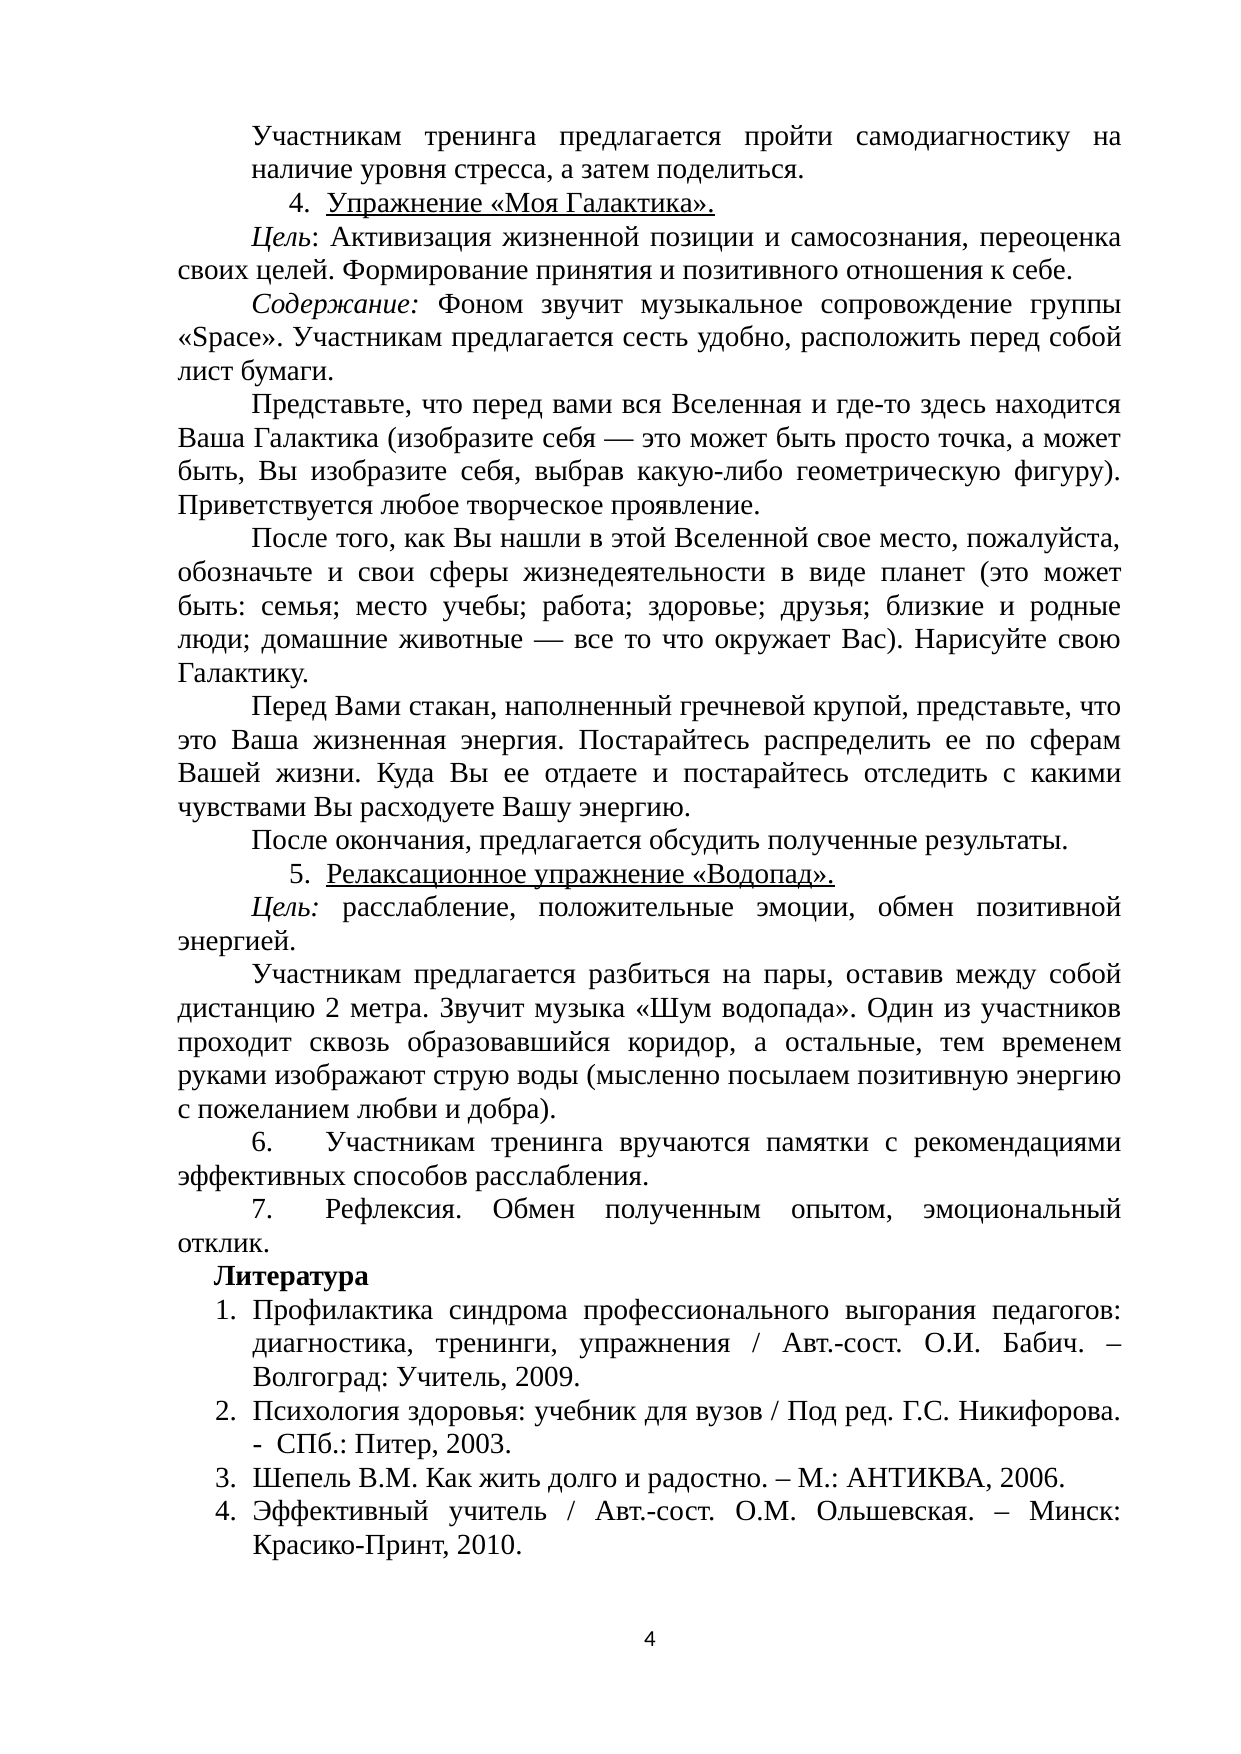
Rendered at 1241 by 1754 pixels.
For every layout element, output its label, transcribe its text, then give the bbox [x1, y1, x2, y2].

list Релаксационное упражнение «Водопад». [289, 856, 1122, 889]
text Представьте, что перед вами вся Вселенная и где-то здесь находится Ваша Галактика (изобразите себя — это может быть просто точка, а может быть, Вы изобразите себя, выбрав какую-либо геометрическую фигуру). Приветствуется любое творческое проявление. [177, 386, 1122, 521]
list Профилактика синдрома профессионального выгорания педагогов: диагностика, тренинги, упражнения / Авт.-сост. О.И. Бабич. – Волгоград: Учитель, 2009. [215, 1292, 1122, 1393]
text Перед Вами стакан, наполненный гречневой крупой, представьте, что это Ваша жизненная энергия. Постарайтесь распределить ее по сферам Вашей жизни. Куда Вы ее отдаете и постарайтесь отследить с какими чувствами Вы расходуете Вашу энергию. [177, 688, 1122, 822]
list Психология здоровья: учебник для вузов / Под ред. Г.С. Никифорова. - СПб.: Питер, 2003. [215, 1393, 1122, 1460]
list Участникам тренинга вручаются памятки с рекомендациями эффективных способов расслабления. [177, 1124, 1122, 1191]
text Цель: расслабление, положительные эмоции, обмен позитивной энергией. [177, 889, 1122, 957]
list Эффективный учитель / Авт.-сост. О.М. Ольшевская. – Минск: Красико-Принт, 2010. [215, 1493, 1122, 1560]
text После окончания, предлагается обсудить полученные результаты. [177, 822, 1122, 856]
text Цель: Активизация жизненной позиции и самосознания, переоценка своих целей. Формирование принятия и позитивного отношения к себе. [177, 219, 1122, 286]
text После того, как Вы нашли в этой Вселенной свое место, пожалуйста, обозначьте и свои сферы жизнедеятельности в виде планет (это может быть: семья; место учебы; работа; здоровье; друзья; близкие и родные люди; домашние животные — все то что окружает Вас). Нарисуйте свою Галактику. [177, 521, 1122, 688]
text Содержание: Фоном звучит музыкальное сопровождение группы «Space». Участникам предлагается сесть удобно, расположить перед собой лист бумаги. [177, 286, 1122, 386]
list Упражнение «Моя Галактика». [288, 185, 1122, 219]
text Участникам тренинга предлагается пройти самодиагностику на наличие уровня стресса, а затем поделиться. [251, 118, 1122, 185]
list Шепель В.М. Как жить долго и радостно. – М.: АНТИКВА, 2006. [215, 1460, 1122, 1493]
text Участникам предлагается разбиться на пары, оставив между собой дистанцию 2 метра. Звучит музыка «Шум водопада». Один из участников проходит сквозь образовавшийся коридор, а остальные, тем временем руками изображают струю воды (мысленно посылаем позитивную энергию с пожеланием любви и добра). [177, 957, 1122, 1124]
text Литература [213, 1258, 1122, 1292]
list Рефлексия. Обмен полученным опытом, эмоциональный отклик. [177, 1191, 1122, 1258]
